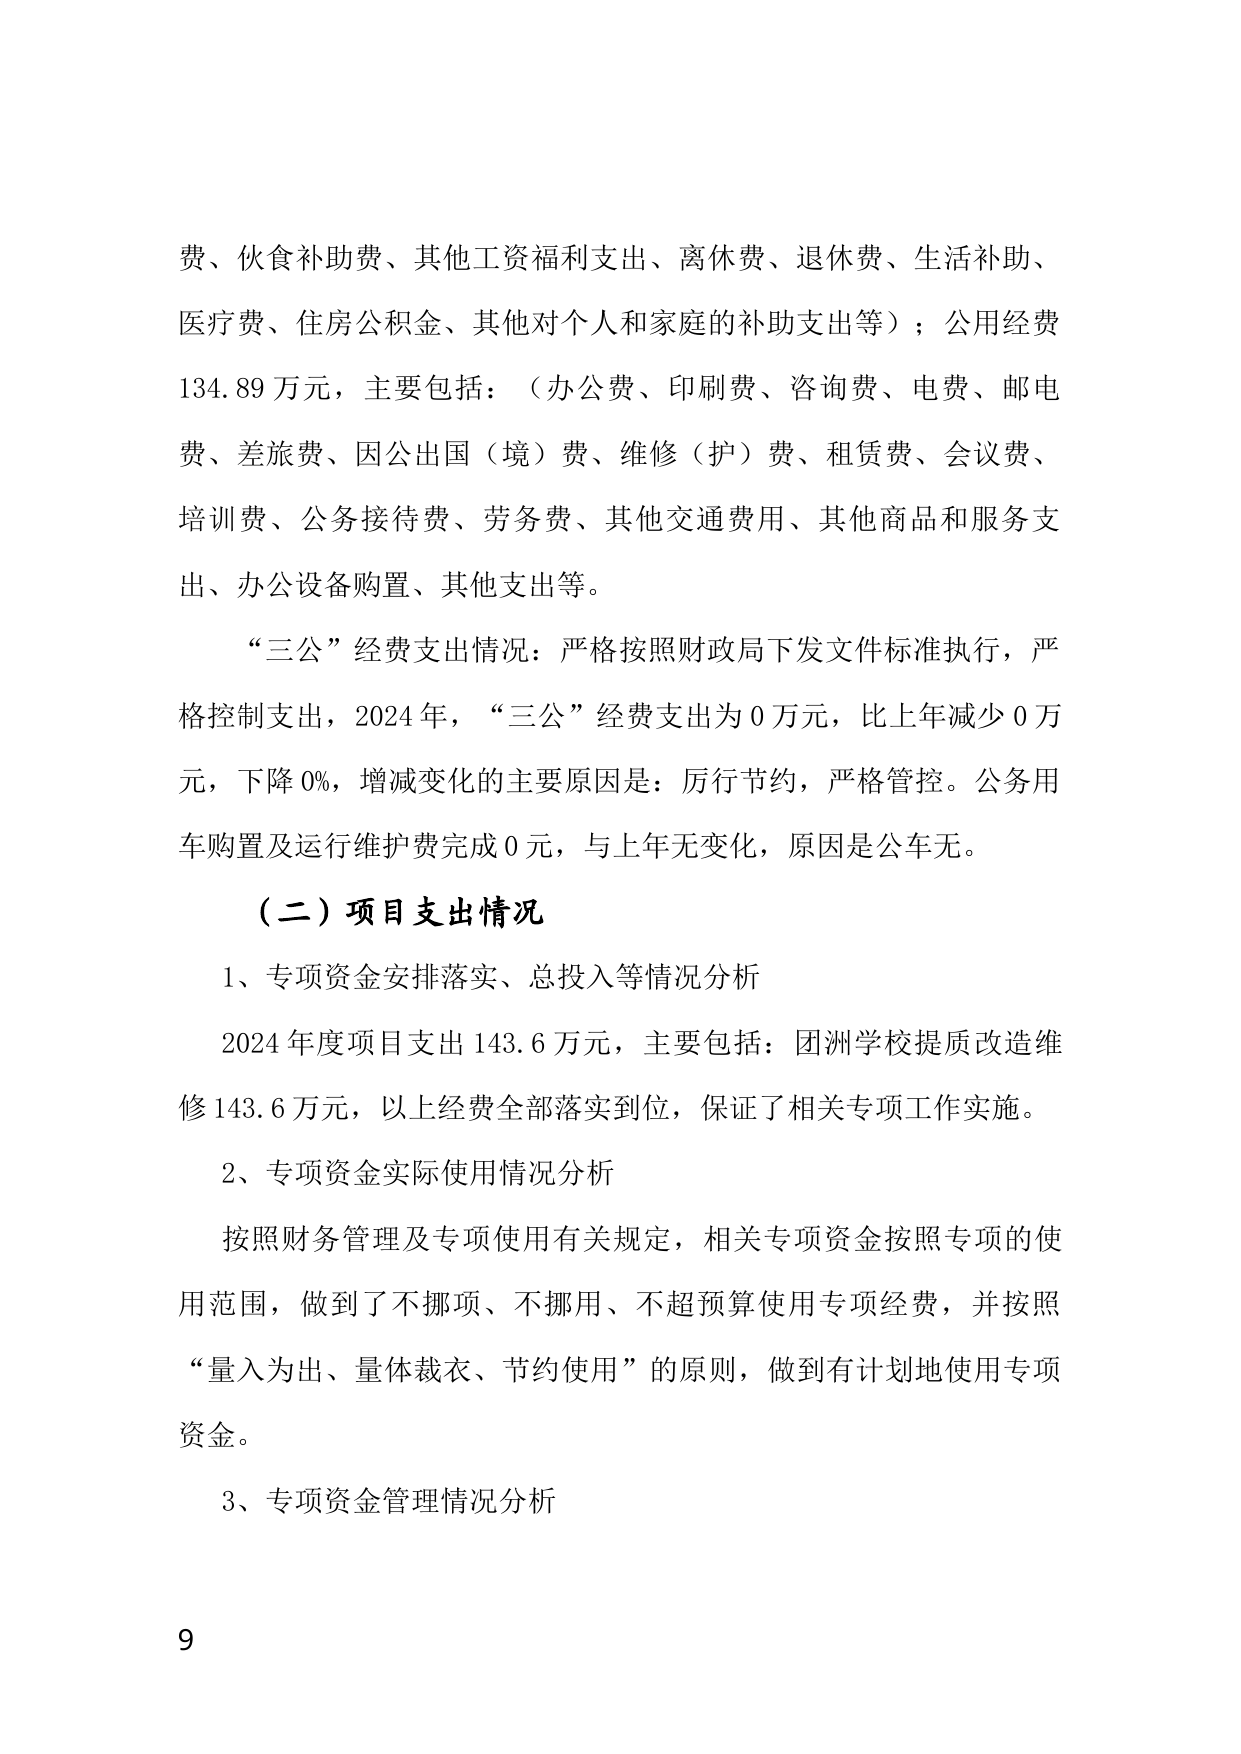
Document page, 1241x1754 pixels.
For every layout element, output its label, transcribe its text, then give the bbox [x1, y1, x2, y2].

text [177, 223, 1063, 615]
list 3、专项资金管理情况分析 [177, 1466, 1063, 1531]
text （二）项目支出情况 [177, 877, 1063, 942]
list 1、专项资金安排落实、总投入等情况分析 [177, 942, 1063, 1008]
list 2、专项资金实际使用情况分析 [177, 1139, 1063, 1204]
list 2024年度项目支出143.6万元，主要包括：团洲学校提质改造维修143.6万元，以上经费全部落实到位，保证了相关专项工作实施。 [177, 1008, 1063, 1139]
text “三公”经费支出情况：严格按照财政局下发文件标准执行，严格控制支出，2024年，“三公”经费支出为0万元，比上年减少0万元，下降0%，增减变化的主要原因是：厉行节约，严格管控。公务用车购置及运行维护费完成0元，与上年无变化，原因是公车无。 [177, 615, 1063, 877]
list 按照财务管理及专项使用有关规定，相关专项资金按照专项的使用范围，做到了不挪项、不挪用、不超预算使用专项经费，并按照“量入为出、量体裁衣、节约使用”的原则，做到有计划地使用专项资金。 [177, 1204, 1063, 1466]
